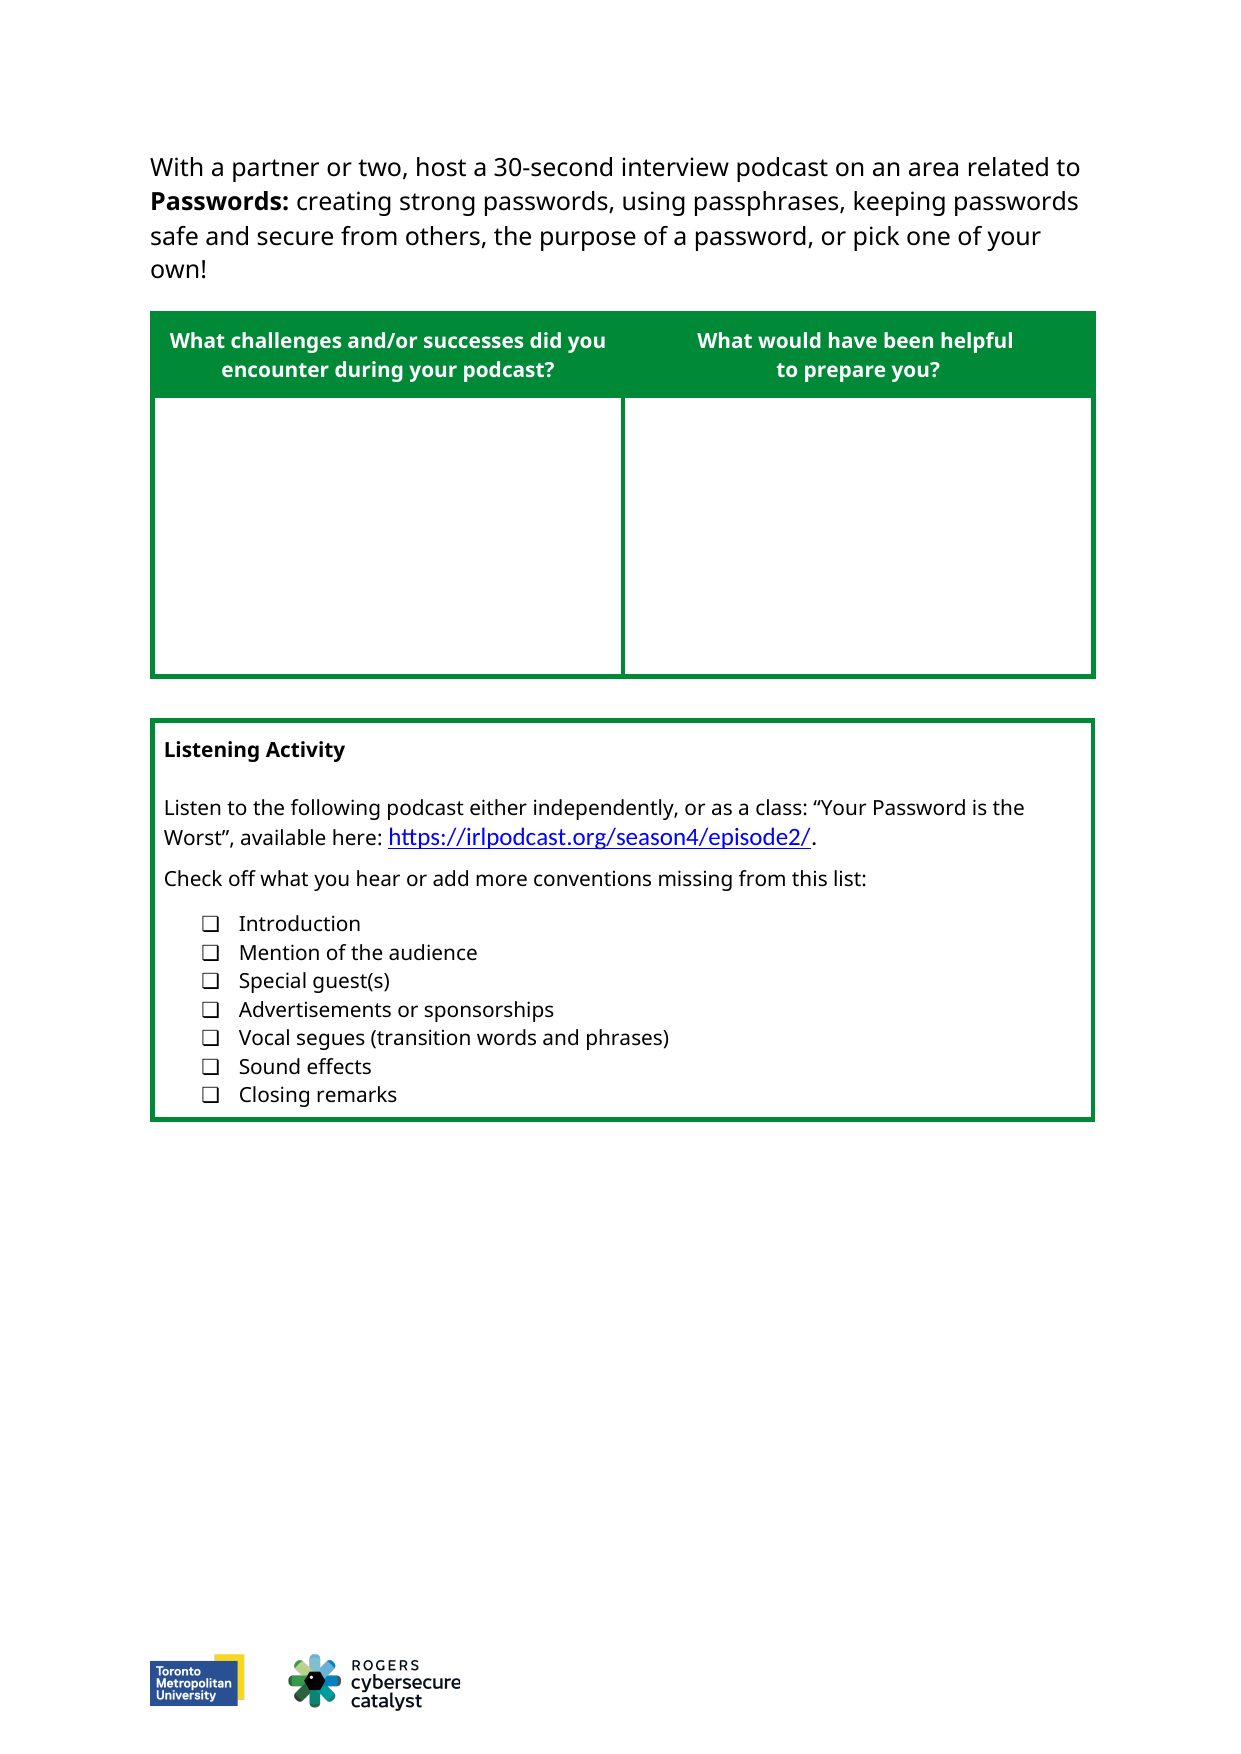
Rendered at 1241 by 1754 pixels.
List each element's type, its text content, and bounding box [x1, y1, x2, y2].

table_header What challenges and/or successes did you encounter during your podcast? [155, 316, 621, 394]
table_cell [155, 398, 621, 674]
table_cell [625, 398, 1091, 674]
table_header What would have been helpful to prepare you? [625, 316, 1091, 394]
table_header Listening Activity Listen to the following podcast either independently, or as a class: “Your Password is the Worst”, available here: https://irlpodcast.org/season4/episode2/. Check off what you hear or add more conventions missing from this list: Introduction Mention of the audience Special guest(s) Advertisements or sponsorships Vocal segues (transition words and phrases) Sound effects Closing remarks [155, 723, 1091, 1117]
text With a partner or two, host a 30-second interview podcast on an area related to Passwords: creating strong passwords, using passphrases, keeping passwords safe and secure from others, the purpose of a password, or pick one of your own! [150, 150, 1090, 286]
picture [150, 1654, 461, 1711]
